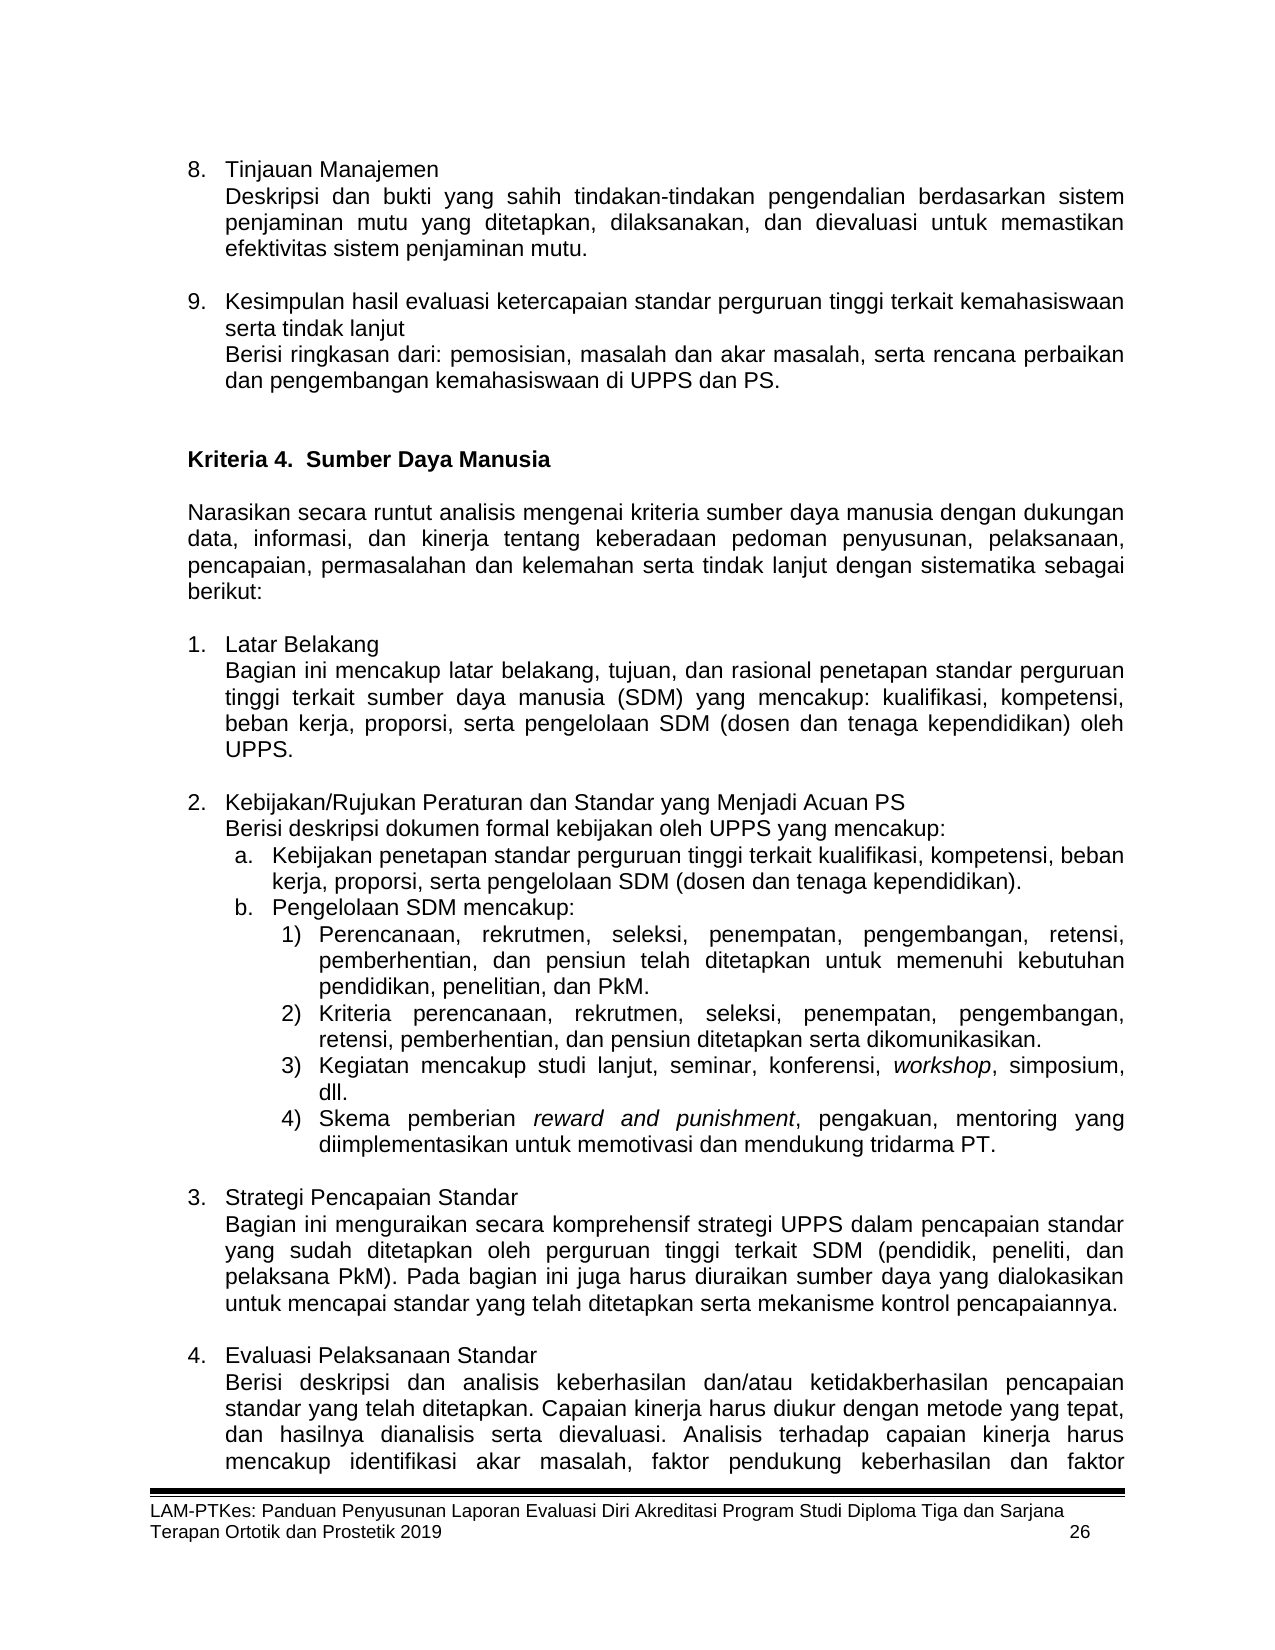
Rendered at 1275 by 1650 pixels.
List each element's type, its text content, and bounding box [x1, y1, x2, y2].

list Kriteria perencanaan, rekrutmen, seleksi, penempatan, pengembangan, retensi, pemberhentian, dan pensiun ditetapkan serta dikomunikasikan. [281, 1000, 1125, 1052]
list Evaluasi Pelaksanaan Standar [187, 1342, 1125, 1369]
list Kebijakan/Rujukan Peraturan dan Standar yang Menjadi Acuan PS [187, 789, 1125, 815]
list Kesimpulan hasil evaluasi ketercapaian standar perguruan tinggi terkait kemahasiswaan serta tindak lanjut [187, 288, 1125, 341]
list Strategi Pencapaian Standar [187, 1184, 1125, 1211]
text Bagian ini mencakup latar belakang, tujuan, dan rasional penetapan standar perguruan tinggi terkait sumber daya manusia (SDM) yang mencakup: kualifikasi, kompetensi, beban kerja, proporsi, serta pengelolaan SDM (dosen dan tenaga kependidikan) oleh UPPS. [225, 657, 1125, 762]
list Tinjauan Manajemen [187, 156, 1125, 183]
list Pengelolaan SDM mencakup: [234, 894, 1125, 921]
text Bagian ini menguraikan secara komprehensif strategi UPPS dalam pencapaian standar yang sudah ditetapkan oleh perguruan tinggi terkait SDM (pendidik, peneliti, dan pelaksana PkM). Pada bagian ini juga harus diuraikan sumber daya yang dialokasikan untuk mencapai standar yang telah ditetapkan serta mekanisme kontrol pencapaiannya. [225, 1211, 1125, 1316]
list Kebijakan penetapan standar perguruan tinggi terkait kualifikasi, kompetensi, beban kerja, proporsi, serta pengelolaan SDM (dosen dan tenaga kependidikan). [234, 842, 1125, 894]
text Narasikan secara runtut analisis mengenai kriteria sumber daya manusia dengan dukungan data, informasi, dan kinerja tentang keberadaan pedoman penyusunan, pelaksanaan, pencapaian, permasalahan dan kelemahan serta tindak lanjut dengan sistematika sebagai berikut: [187, 499, 1125, 604]
subtitle Kriteria 4. Sumber Daya Manusia [187, 446, 1125, 473]
list Latar Belakang [187, 631, 1125, 657]
list Perencanaan, rekrutmen, seleksi, penempatan, pengembangan, retensi, pemberhentian, dan pensiun telah ditetapkan untuk memenuhi kebutuhan pendidikan, penelitian, dan PkM. [281, 921, 1125, 1000]
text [225, 1369, 1125, 1474]
list Skema pemberian reward and punishment, pengakuan, mentoring yang diimplementasikan untuk memotivasi dan mendukung tridarma PT. [281, 1105, 1125, 1158]
text Deskripsi dan bukti yang sahih tindakan-tindakan pengendalian berdasarkan sistem penjaminan mutu yang ditetapkan, dilaksanakan, dan dievaluasi untuk memastikan efektivitas sistem penjaminan mutu. [225, 183, 1125, 262]
text Berisi deskripsi dokumen formal kebijakan oleh UPPS yang mencakup: [225, 815, 1125, 842]
text Berisi ringkasan dari: pemosisian, masalah dan akar masalah, serta rencana perbaikan dan pengembangan kemahasiswaan di UPPS dan PS. [225, 341, 1125, 393]
list Kegiatan mencakup studi lanjut, seminar, konferensi, workshop, simposium, dll. [281, 1052, 1125, 1105]
